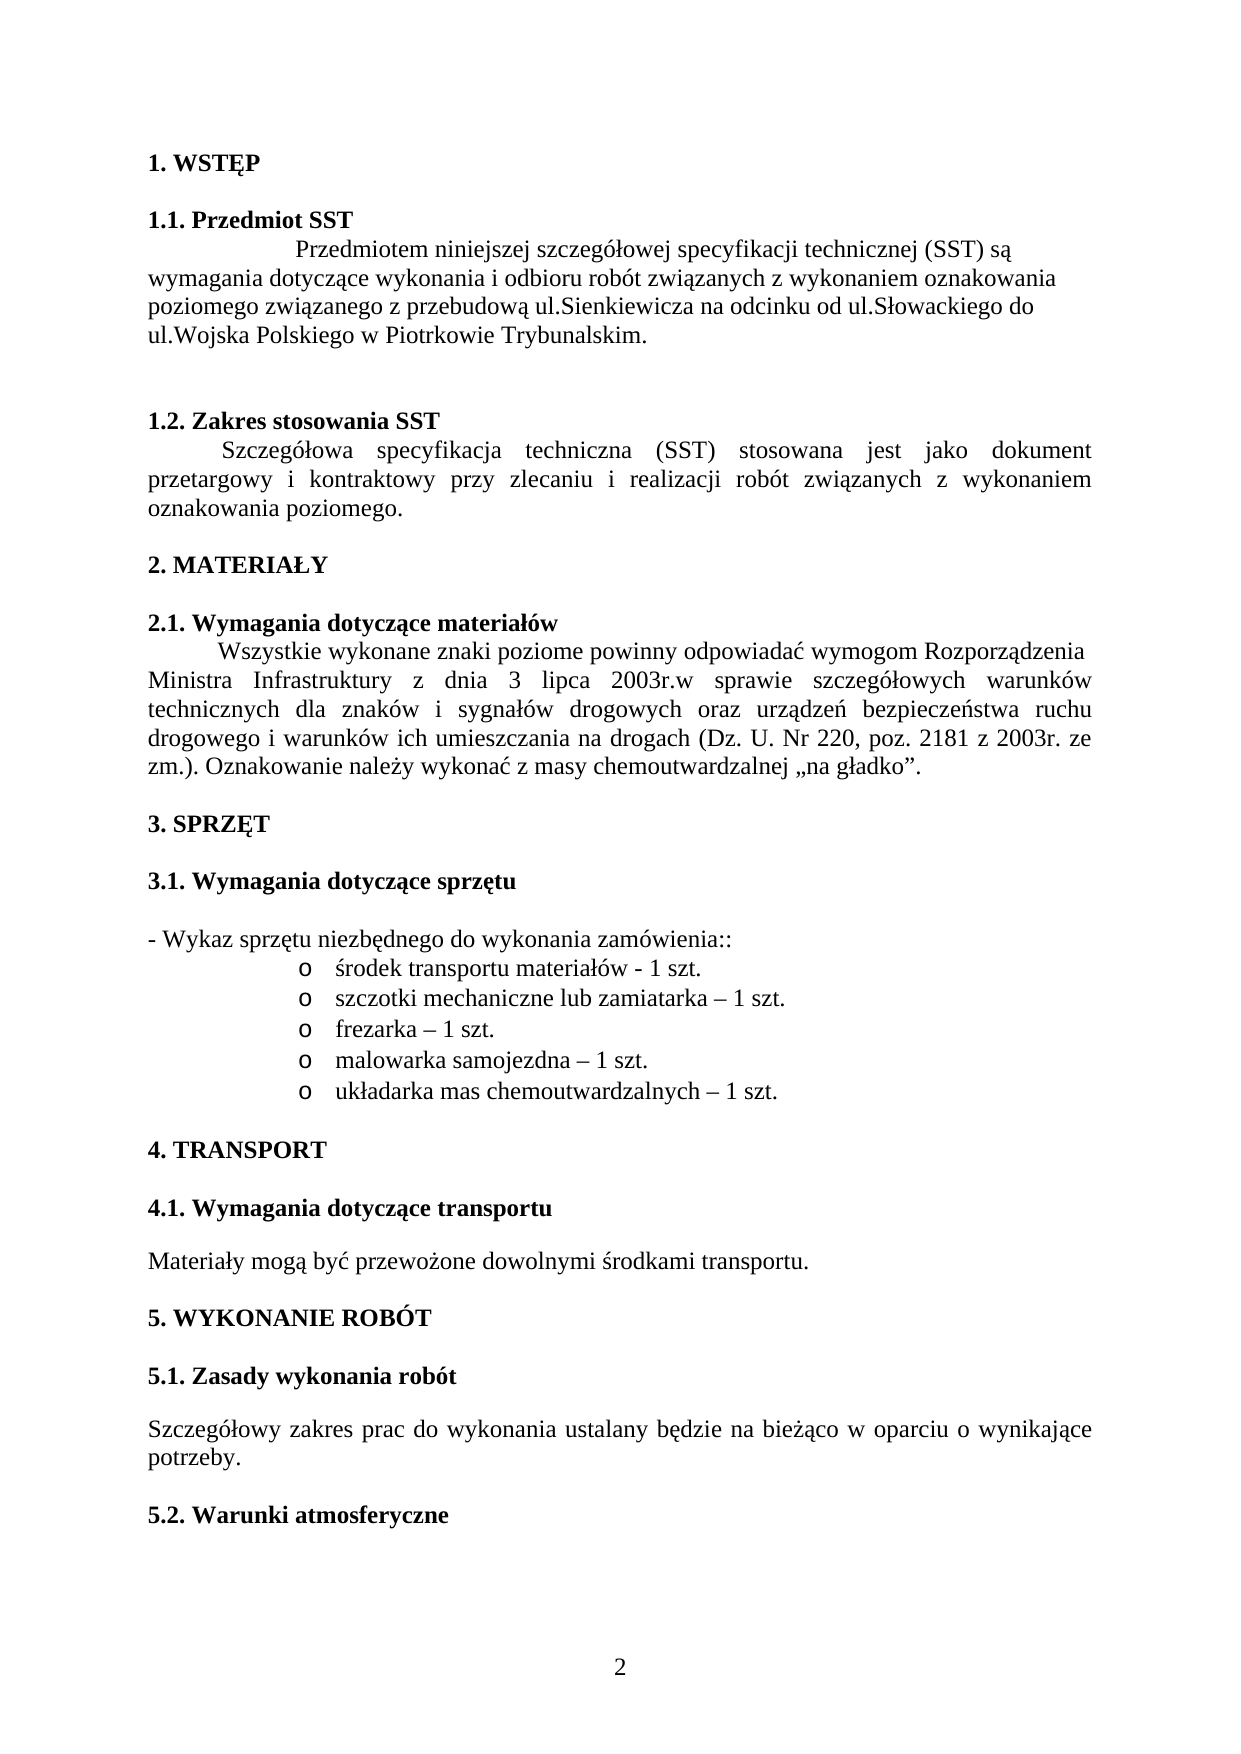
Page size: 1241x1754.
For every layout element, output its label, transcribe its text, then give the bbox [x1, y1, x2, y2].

text 2.1. Wymagania dotyczące materiałów [148, 608, 1093, 636]
text - Wykaz sprzętu niezbędnego do wykonania zamówienia:: [148, 924, 1093, 953]
text Szczegółowy zakres prac do wykonania ustalany będzie na bieżąco w oparciu o wynikające potrzeby. [148, 1414, 1093, 1471]
list malowarka samojezdna – 1 szt. [298, 1045, 1093, 1076]
text 2. MATERIAŁY [148, 550, 1093, 579]
text 1.2. Zakres stosowania SST [148, 406, 1093, 435]
text Wszystkie wykonane znaki poziome powinny odpowiadać wymogom Rozporządzenia Ministra Infrastruktury z dnia w sprawie szczegółowych warunków technicznych dla znaków i sygnałów drogowych oraz urządzeń bezpieczeństwa ruchu drogowego i warunków ich umieszczania na drogach (Dz. U. Nr 220, poz. 2181 z 2003r. ze zm.). Oznakowanie należy wykonać z masy chemoutwardzalnej „na gładko”. [148, 636, 1093, 780]
list szczotki mechaniczne lub zamiatarka – 1 szt. [298, 983, 1093, 1014]
text Szczegółowa specyfikacja techniczna (SST) stosowana jest jako dokument przetargowy i kontraktowy przy zlecaniu i realizacji robót związanych z wykonaniem oznakowania poziomego. [148, 435, 1093, 521]
text 3.1. Wymagania dotyczące sprzętu [148, 866, 1093, 895]
list środek transportu materiałów - 1 szt. [298, 953, 1093, 983]
text 1. WSTĘP [148, 148, 1093, 176]
text 5. WYKONANIE ROBÓT [148, 1303, 1093, 1332]
text 1.1. Przedmiot SST [148, 205, 1093, 234]
text 5.2. Warunki atmosferyczne [148, 1500, 1093, 1529]
text 4.1. Wymagania dotyczące transportu [148, 1193, 1093, 1222]
text Przedmiotem niniejszej szczegółowej specyfikacji technicznej (SST) są wymagania dotyczące wykonania i odbioru robót związanych z wykonaniem oznakowania poziomego związanego z przebudową ul.Sienkiewicza na odcinku od ul.Słowackiego do ul.Wojska Polskiego w Piotrkowie Trybunalskim. [148, 234, 1093, 349]
text 4. TRANSPORT [148, 1136, 1093, 1164]
text 3. SPRZĘT [148, 809, 1093, 838]
text Materiały mogą być przewożone dowolnymi środkami transportu. [148, 1246, 1093, 1274]
text 5.1. Zasady wykonania robót [148, 1361, 1093, 1389]
list układarka mas chemoutwardzalnych – 1 szt. [298, 1076, 1093, 1107]
list frezarka – 1 szt. [298, 1014, 1093, 1045]
